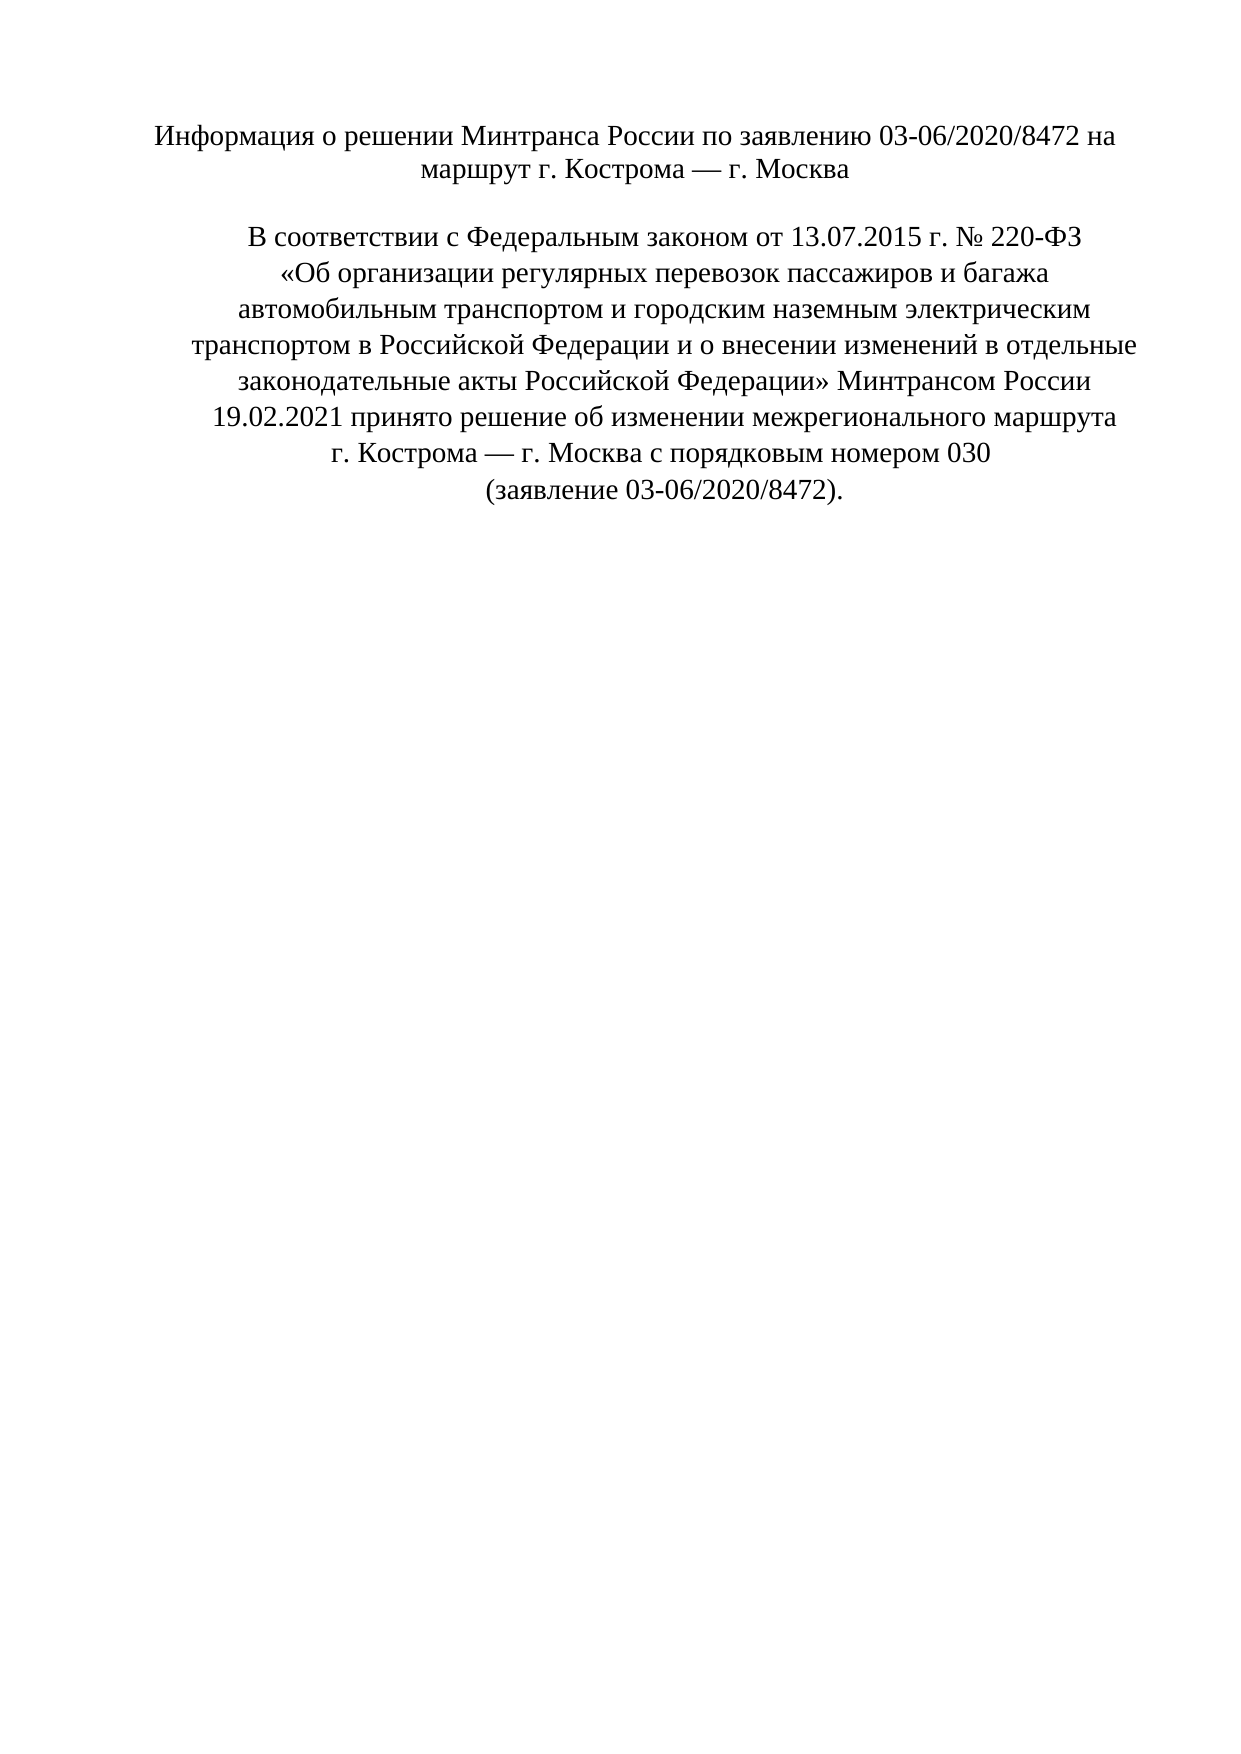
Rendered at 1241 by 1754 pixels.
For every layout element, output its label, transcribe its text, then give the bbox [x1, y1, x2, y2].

text В соответствии с Федеральным законом от 13.07.2015 г. № 220-ФЗ «Об организации регулярных перевозок пассажиров и багажа автомобильным транспортом и городским наземным электрическим транспортом в Российской Федерации и о внесении изменений в отдельные законодательные акты Российской Федерации» Минтрансом России 19.02.2021 принято решение об изменении межрегионального маршрута г. Кострома — г. Москва с порядковым номером 030 (заявление 03-06/2020/8472). [177, 219, 1152, 505]
text Информация о решении Минтранса России по заявлению 03-06/2020/8472 на маршрут г. Кострома — г. Москва [118, 118, 1152, 185]
